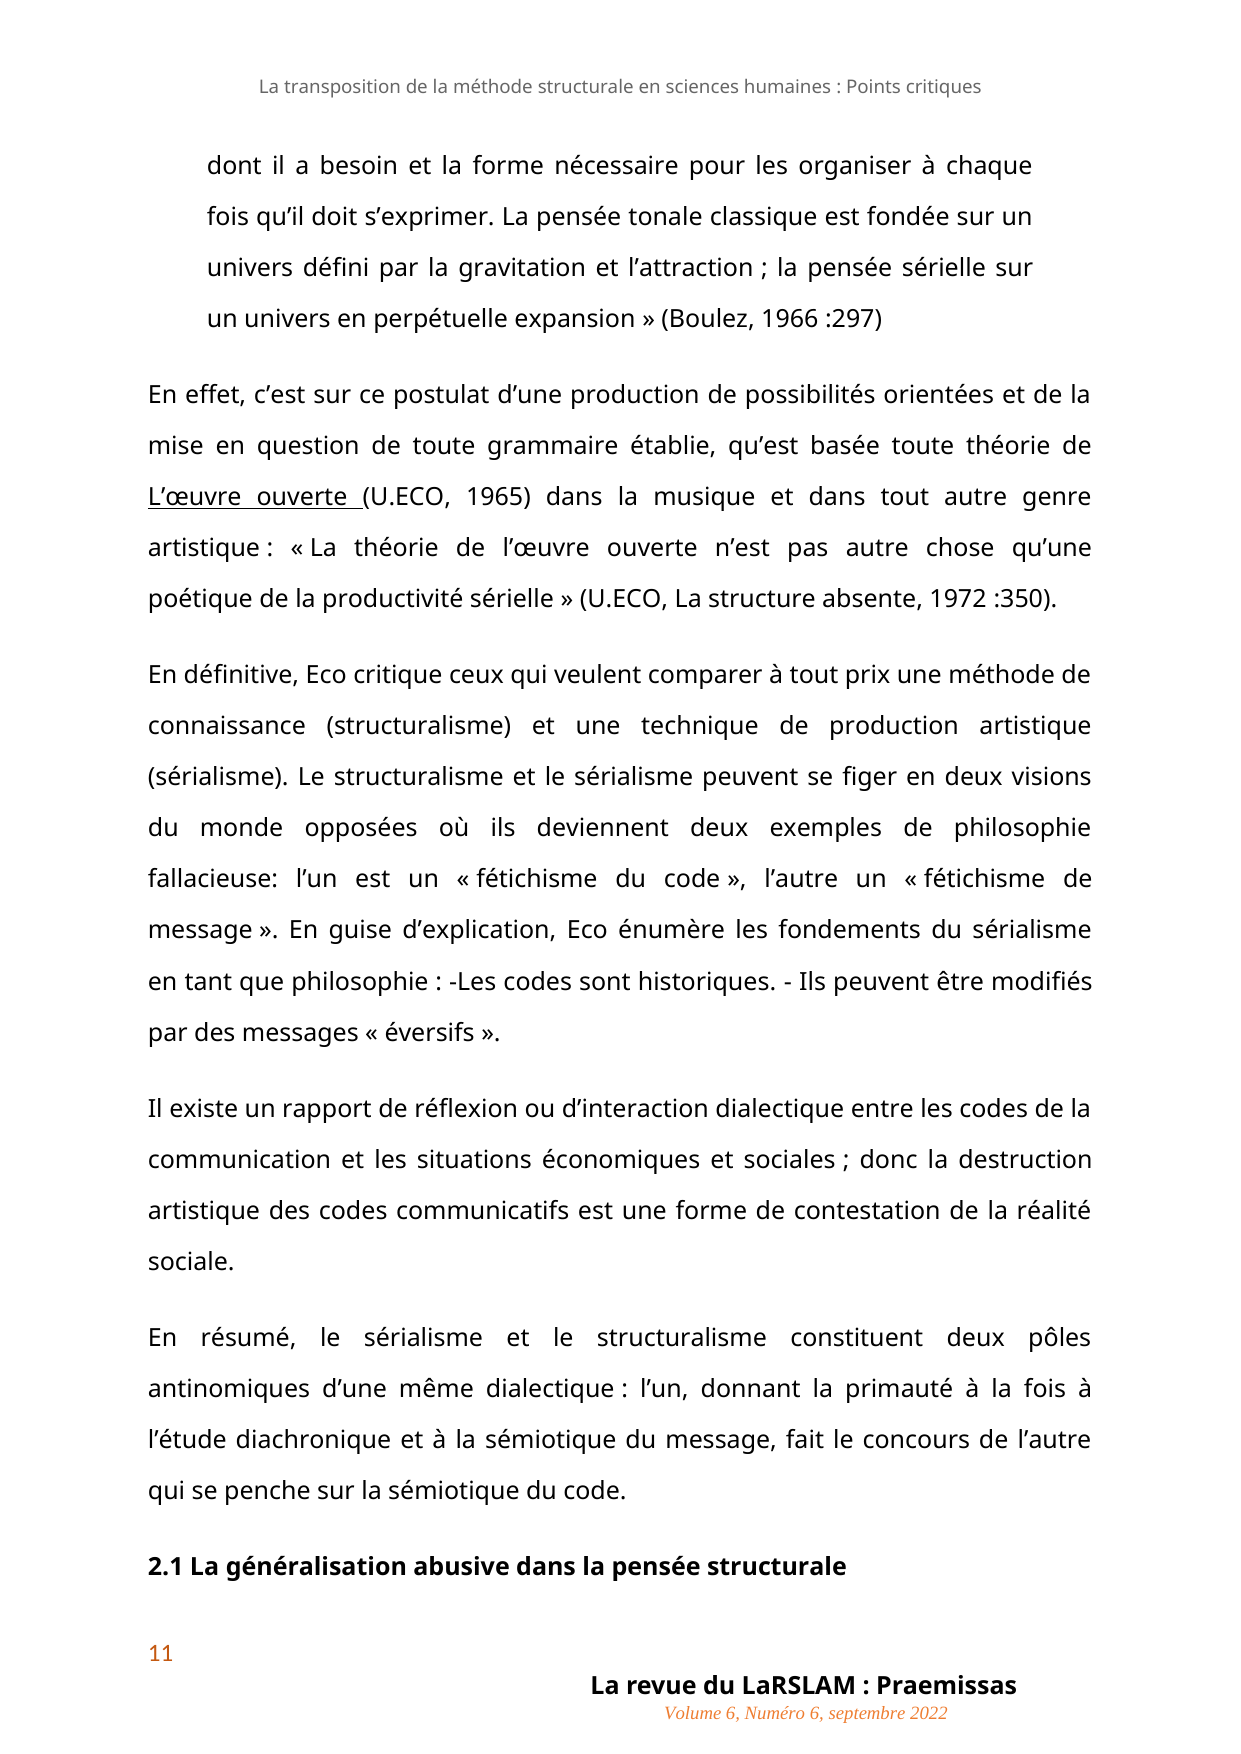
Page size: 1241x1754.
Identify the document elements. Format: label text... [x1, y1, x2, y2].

text En effet, c’est sur ce postulat d’une production de possibilités orientées et de la mise en question de toute grammaire établie, qu’est basée toute théorie de L’œuvre ouverte (U.ECO, 1965) dans la musique et dans tout autre genre artistique : « La théorie de l’œuvre ouverte n’est pas autre chose qu’une poétique de la productivité sérielle » (U.ECO, La structure absente, 1972 :350). [148, 377, 1093, 615]
text Il existe un rapport de réflexion ou d’interaction dialectique entre les codes de la communication et les situations économiques et sociales ; donc la destruction artistique des codes communicatifs est une forme de contestation de la réalité sociale. [148, 1090, 1093, 1277]
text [207, 148, 1033, 335]
text En résumé, le sérialisme et le structuralisme constituent deux pôles antinomiques d’une même dialectique : l’un, donnant la primauté à la fois à l’étude diachronique et à la sémiotique du message, fait le concours de l’autre qui se penche sur la sémiotique du code. [148, 1319, 1093, 1507]
text En définitive, Eco critique ceux qui veulent comparer à tout prix une méthode de connaissance (structuralisme) et une technique de production artistique (sérialisme). Le structuralisme et le sérialisme peuvent se figer en deux visions du monde opposées où ils deviennent deux exemples de philosophie fallacieuse: l’un est un « fétichisme du code », l’autre un « fétichisme de message ». En guise d’explication, Eco énumère les fondements du sérialisme en tant que philosophie : -Les codes sont historiques. - Ils peuvent être modifiés par des messages « éversifs ». [148, 657, 1093, 1048]
text 2.1 La généralisation abusive dans la pensée structurale [148, 1549, 1093, 1583]
